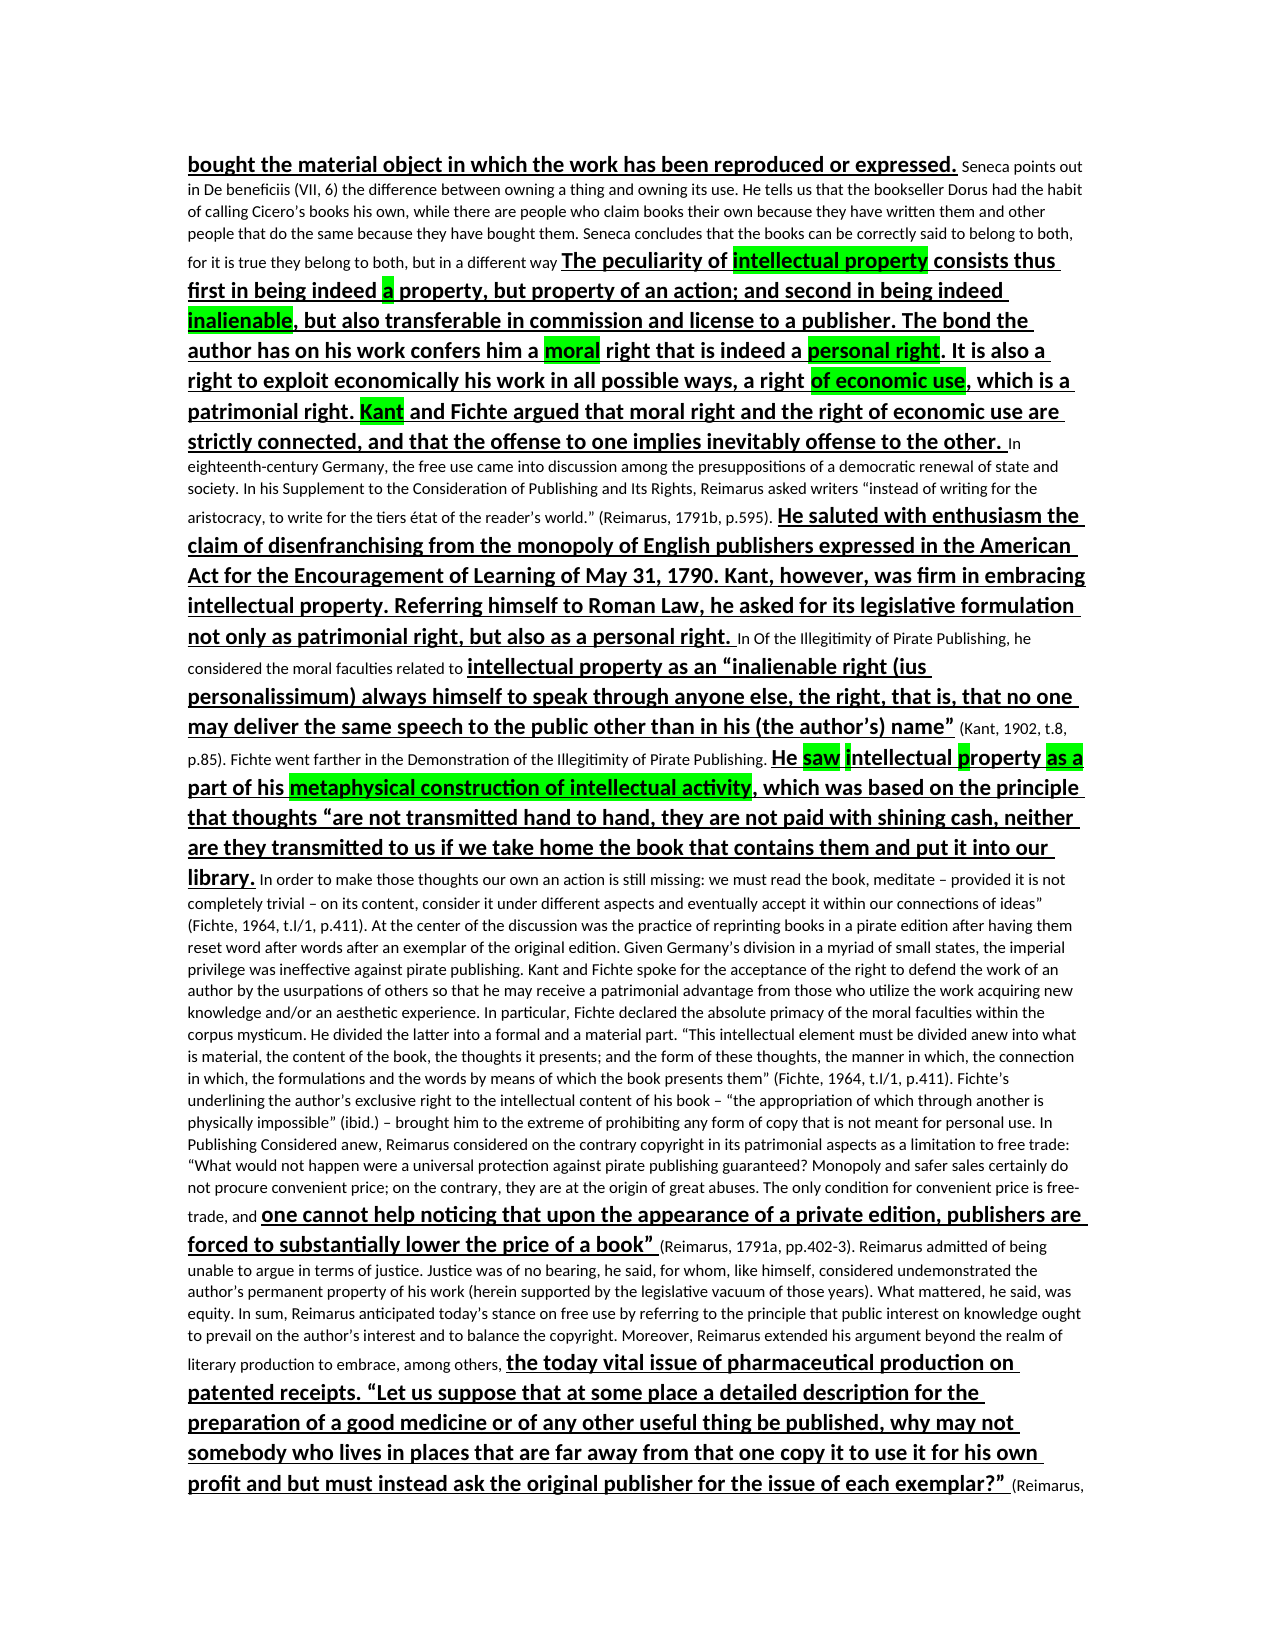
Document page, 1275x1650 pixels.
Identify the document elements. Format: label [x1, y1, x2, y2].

text [187, 150, 1087, 1497]
